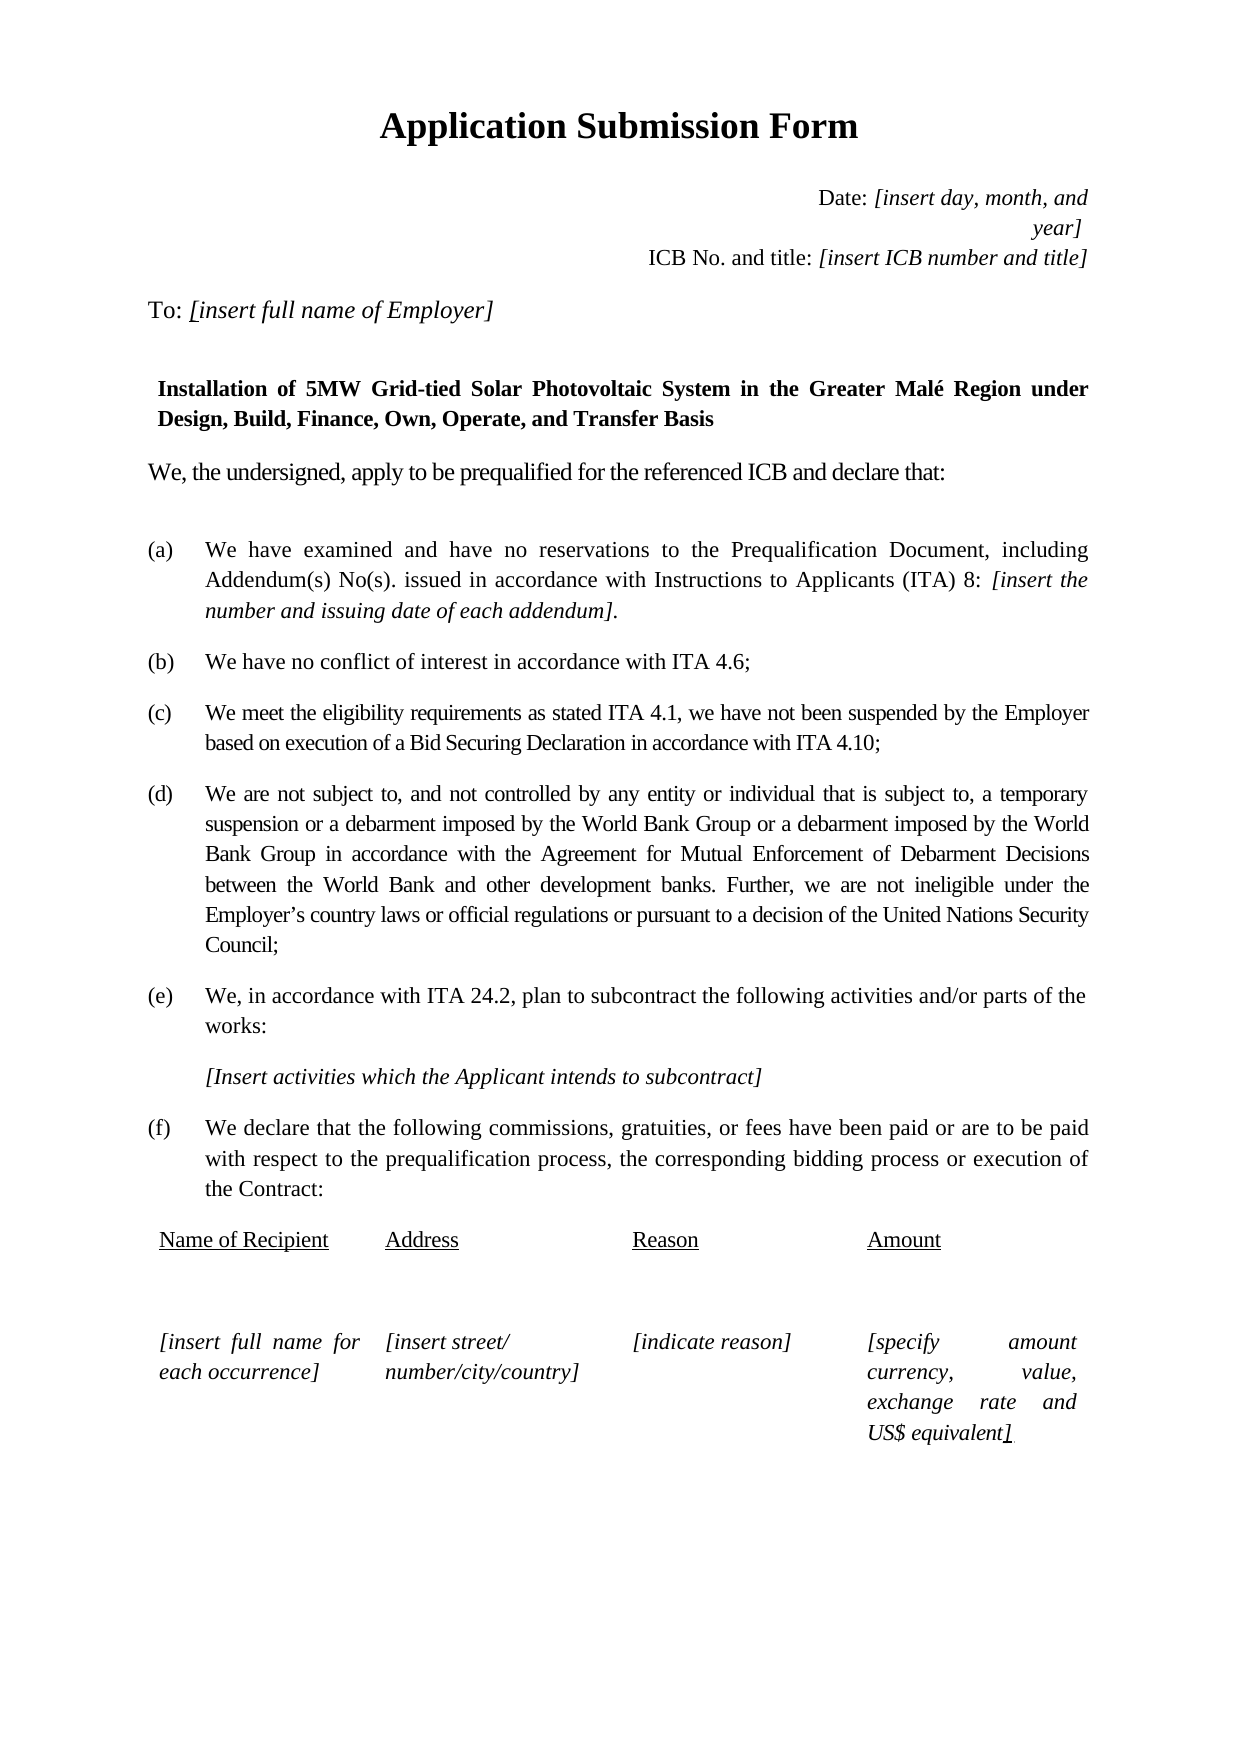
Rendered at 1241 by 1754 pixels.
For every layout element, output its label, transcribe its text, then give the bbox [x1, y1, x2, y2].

text (a) We have examined and have no reservations to the Prequalification Document, including Addendum(s) No(s). issued in accordance with Instructions to Applicants (ITA) 8: [insert the number and issuing date of each addendum]. [148, 536, 1090, 623]
table_header Amount [856, 1226, 1090, 1328]
table_header Reason [621, 1226, 856, 1328]
subtitle Application Submission Form [148, 103, 1090, 147]
text (e) We, in accordance with ITA 24.2, plan to subcontract the following activities and/or parts of the works: [148, 982, 1090, 1039]
text [Insert activities which the Applicant intends to subcontract] [205, 1063, 1090, 1090]
text To: [insert full name of Employer] [148, 296, 1090, 324]
table_cell [insert street/ number/city/country] [374, 1328, 621, 1470]
text We, the undersigned, apply to be prequalified for the referenced ICB and declare that: [148, 457, 1090, 485]
table_header Name of Recipient [148, 1226, 374, 1328]
table_cell [specify amount currency, value, exchange rate and US$ equivalent] [856, 1328, 1090, 1470]
text (b) We have no conflict of interest in accordance with ITA 4.6; [148, 648, 1090, 674]
text (c) We meet the eligibility requirements as stated ITA 4.1, we have not been suspended by the Employer based on execution of a Bid Securing Declaration in accordance with ITA 4.10; [148, 699, 1090, 755]
table_cell [indicate reason] [621, 1328, 856, 1470]
text (d) We are not subject to, and not controlled by any entity or individual that is subject to, a temporary suspension or a debarment imposed by the World Bank Group or a debarment imposed by the World Bank Group in accordance with the Agreement for Mutual Enforcement of Debarment Decisions between the World Bank and other development banks. Further, we are not ineligible under the Employer’s country laws or official regulations or pursuant to a decision of the United Nations Security Council; [148, 780, 1090, 957]
text Date: [insert day, month, and year] ICB No. and title: [insert ICB number and title] [605, 184, 1090, 271]
table_header Address [374, 1226, 621, 1328]
text Installation of 5MW Grid-tied Solar Photovoltaic System in the Greater Malé Region under Design, Build, Finance, Own, Operate, and Transfer Basis [157, 375, 1090, 432]
text (f) We declare that the following commissions, gratuities, or fees have been paid or are to be paid with respect to the prequalification process, the corresponding bidding process or execution of the Contract: [148, 1114, 1090, 1201]
table_cell [insert full name for each occurrence] [148, 1328, 374, 1470]
